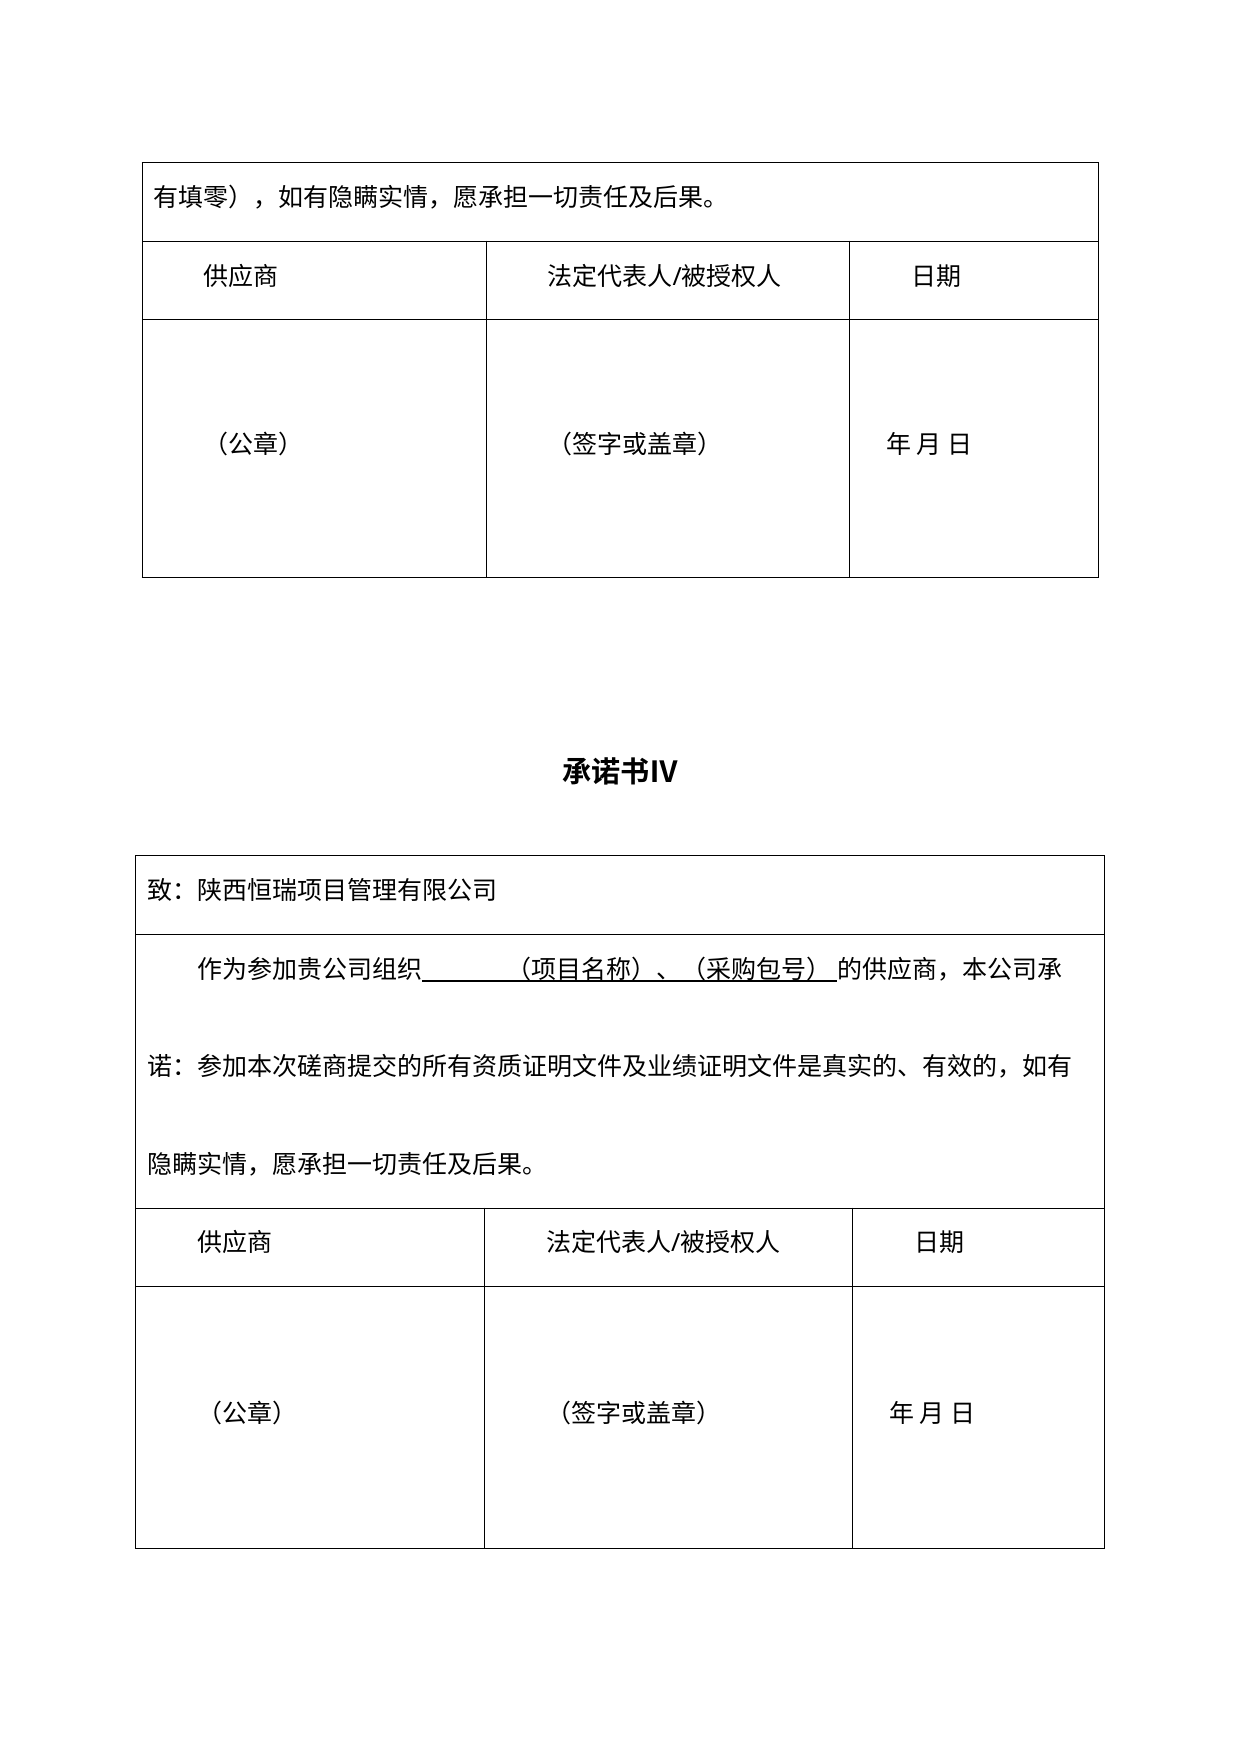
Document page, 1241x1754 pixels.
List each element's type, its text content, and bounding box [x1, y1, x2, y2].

table_cell 法定代表人/被授权人 [485, 1209, 852, 1286]
table_cell 法定代表人/被授权人 [487, 242, 849, 319]
table_header 致：陕西恒瑞项目管理有限公司 [136, 856, 1104, 934]
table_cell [143, 163, 1098, 241]
table_cell 年 月 日 [850, 320, 1098, 577]
table_cell （签字或盖章） [487, 320, 849, 577]
table_cell 日期 [850, 242, 1098, 319]
table_cell 日期 [853, 1209, 1104, 1286]
table_cell （公章） [143, 320, 486, 577]
table_cell 作为参加贵公司组织 （项目名称）、（采购包号） 的供应商，本公司承诺：参加本次磋商提交的所有资质证明文件及业绩证明文件是真实的、有效的，如有隐瞒实情，愿承担一切责任及后果。 [136, 935, 1104, 1207]
text 承诺书Ⅳ [187, 737, 1053, 802]
table_cell （公章） [136, 1287, 484, 1548]
table_cell 供应商 [143, 242, 486, 319]
table_cell （签字或盖章） [485, 1287, 852, 1548]
table_cell 供应商 [136, 1209, 484, 1286]
table_cell 年 月 日 [853, 1287, 1104, 1548]
